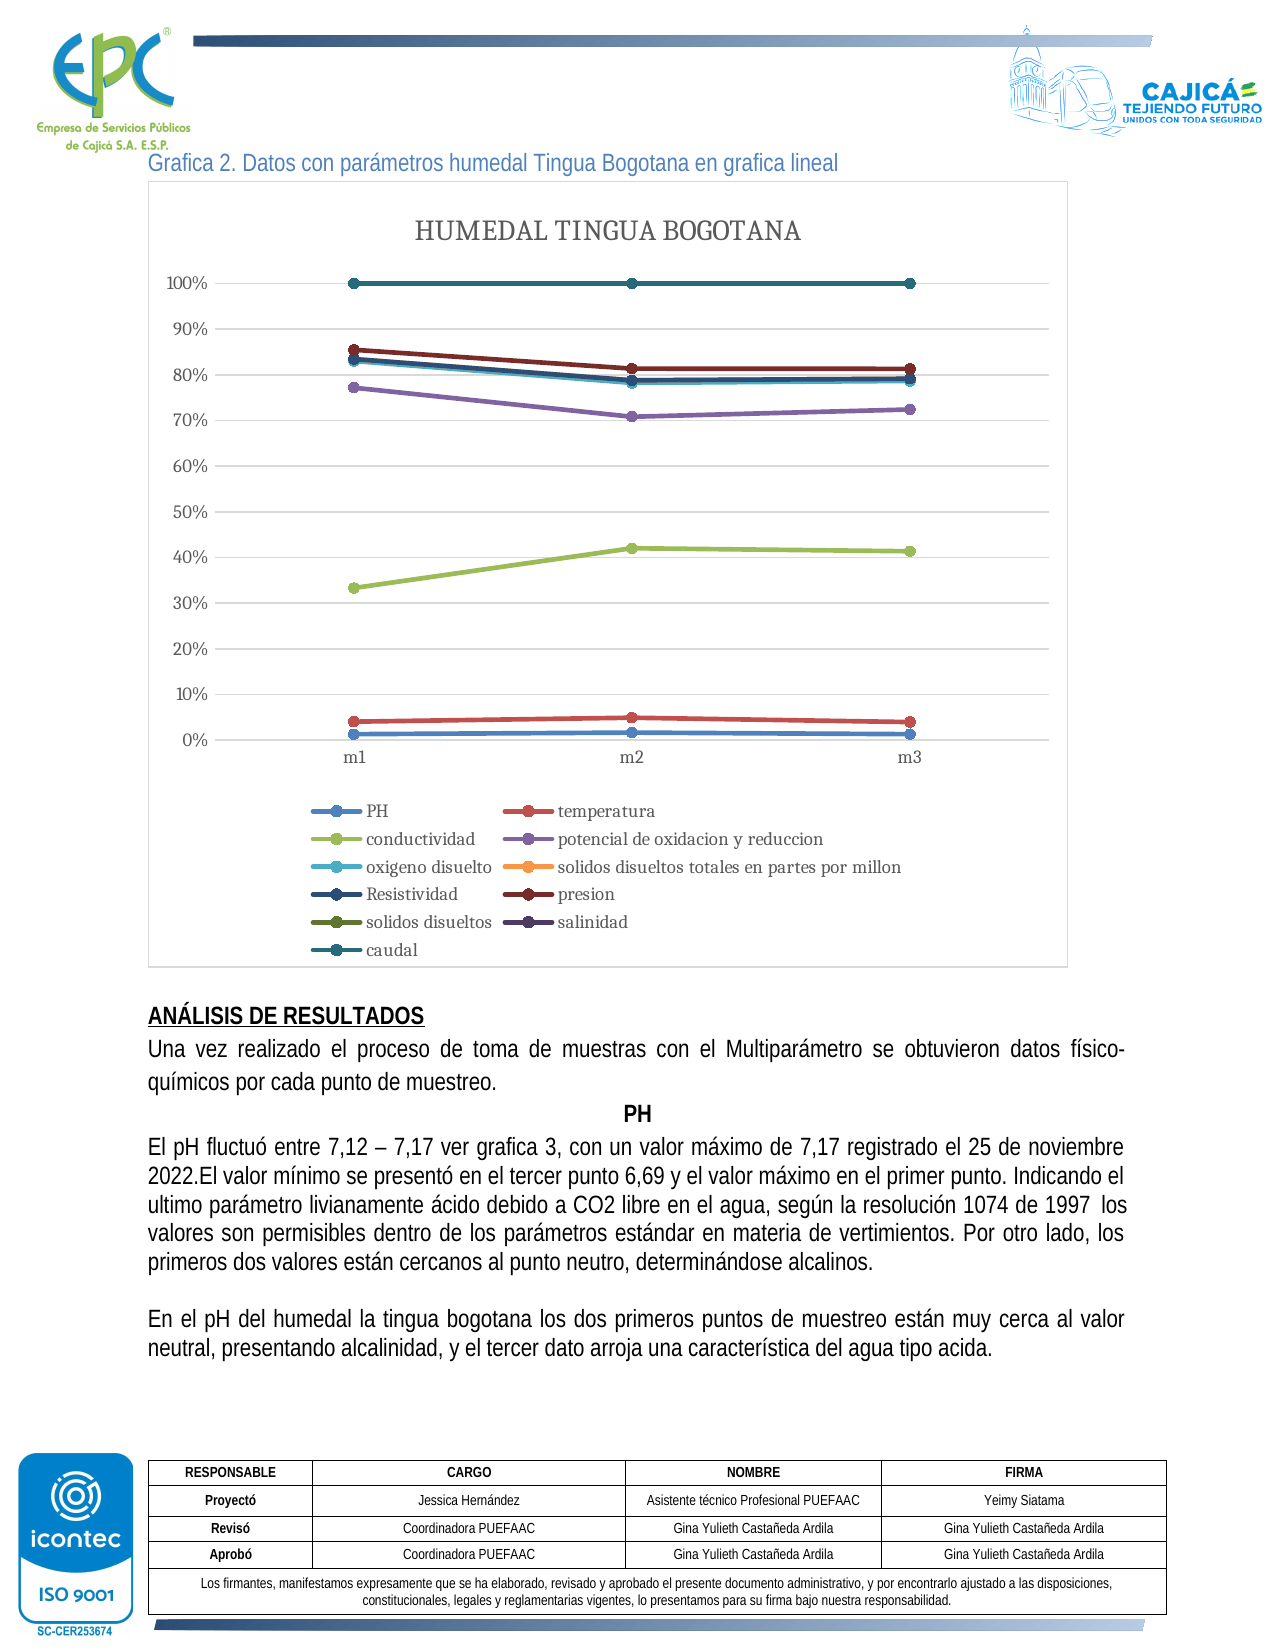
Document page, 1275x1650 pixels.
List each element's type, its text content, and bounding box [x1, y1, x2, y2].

text En el pH del humedal la tingua bogotana los dos primeros puntos de muestreo están muy cerca al valor neutral, presentando alcalinidad, y el tercer dato arroja una característica del agua tipo acida. [148, 1304, 1127, 1362]
text Una vez realizado el proceso de toma de muestras con el Multiparámetro se obtuvieron datos físico-químicos por cada punto de muestreo. [148, 1034, 1127, 1095]
text El pH fluctuó entre 7,12 – 7,17 ver grafica 3, con un valor máximo de 7,17 registrado el 25 de noviembre 2022.El valor mínimo se presentó en el tercer punto 6,69 y el valor máximo en el primer punto. Indicando el ultimo parámetro livianamente ácido debido a CO2 libre en el agua, según la resolución 1074 de 1997 los valores son permisibles dentro de los parámetros estándar en materia de vertimientos. Por otro lado, los primeros dos valores están cercanos al punto neutro, determinándose alcalinos. [148, 1132, 1127, 1276]
picture [1005, 25, 1263, 138]
text Grafica 2. Datos con parámetros humedal Tingua Bogotana en grafica lineal [148, 148, 1127, 176]
picture [33, 25, 194, 156]
text ANÁLISIS DE RESULTADOS [148, 1001, 1127, 1029]
text PH [148, 1099, 1127, 1128]
picture [18, 1453, 134, 1637]
